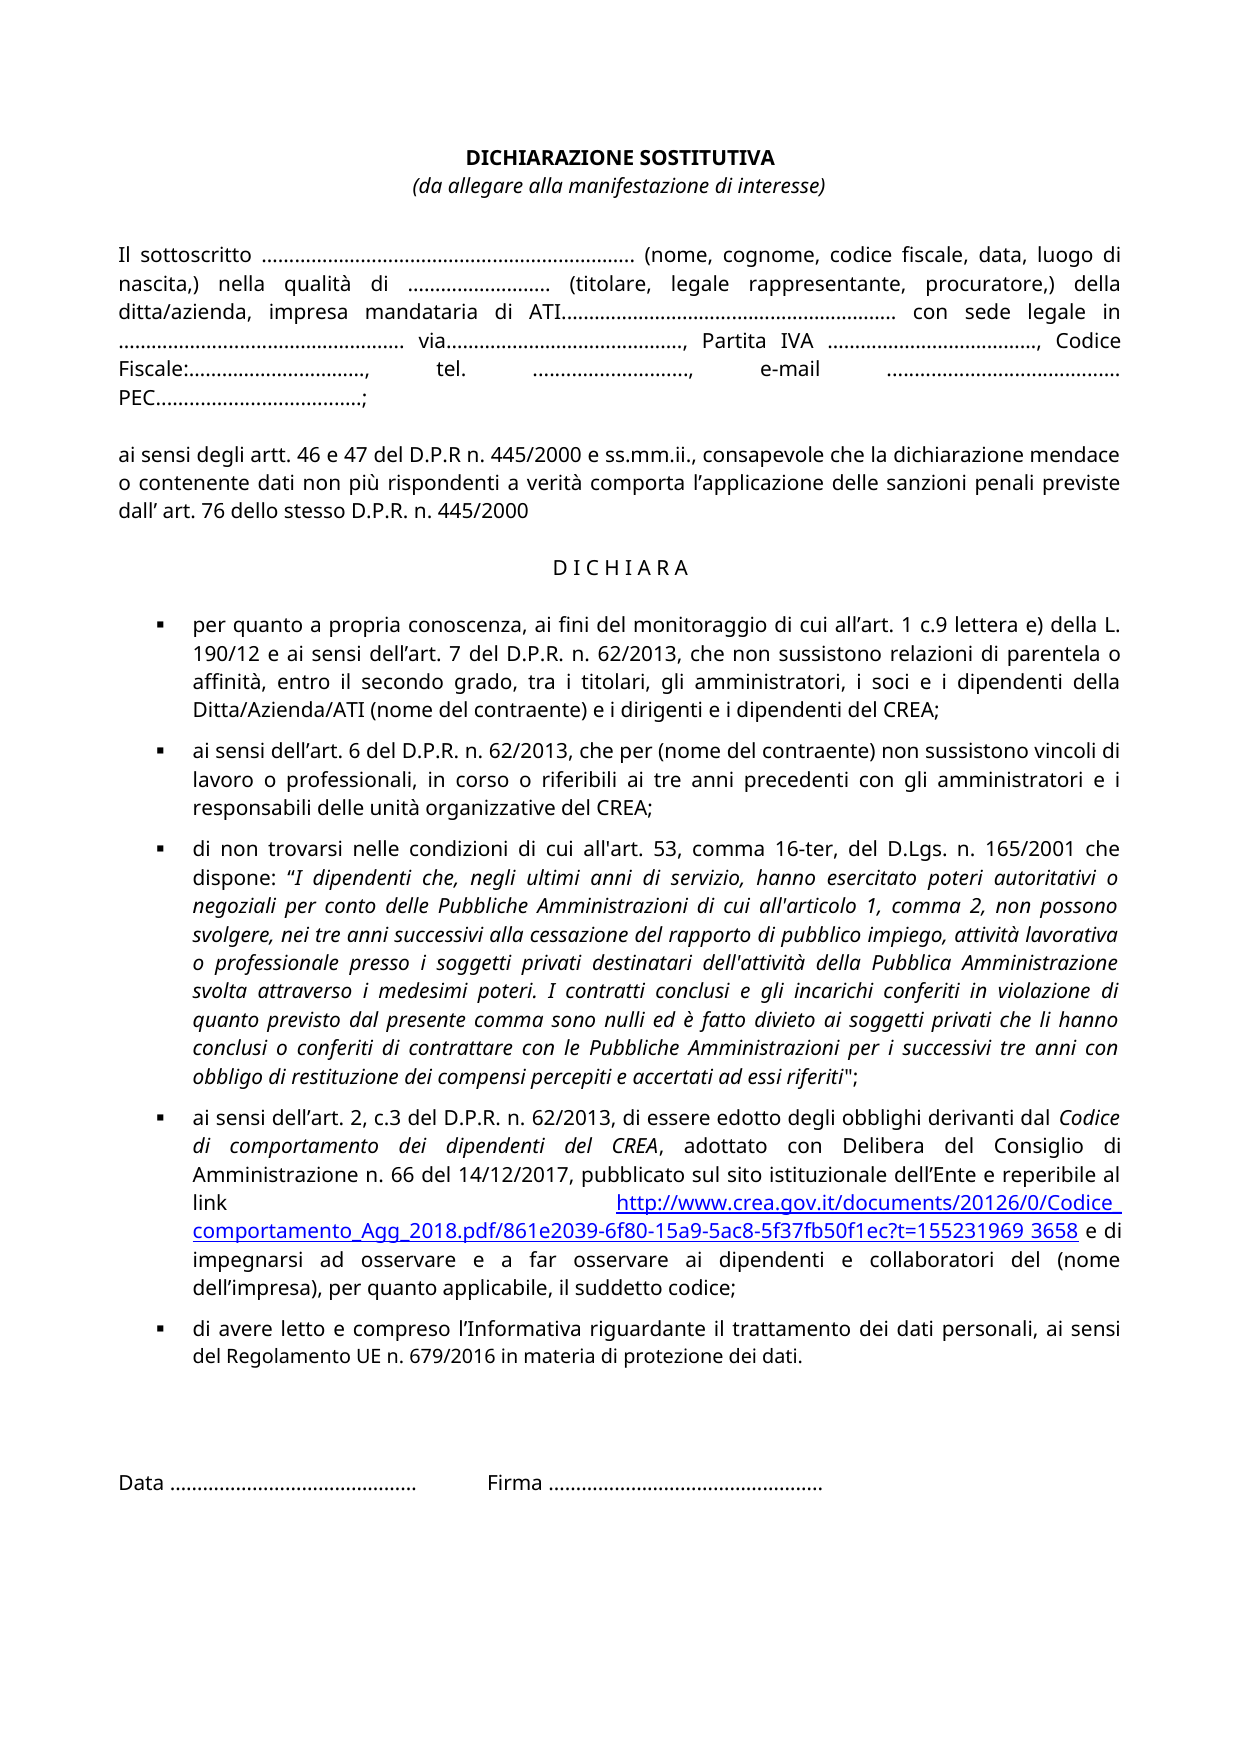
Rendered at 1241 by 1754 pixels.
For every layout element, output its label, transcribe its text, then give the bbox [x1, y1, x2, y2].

list per quanto a propria conoscenza, ai fini del monitoraggio di cui all’art. 1 c.9 lettera e) della L. 190/12 e ai sensi dell’art. 7 del D.P.R. n. 62/2013, che non sussistono relazioni di parentela o affinità, entro il secondo grado, tra i titolari, gli amministratori, i soci e i dipendenti della Ditta/Azienda/ATI (nome del contraente) e i dirigenti e i dipendenti del CREA; [155, 610, 1122, 724]
list ai sensi dell’art. 6 del D.P.R. n. 62/2013, che per (nome del contraente) non sussistono vincoli di lavoro o professionali, in corso o riferibili ai tre anni precedenti con gli amministratori e i responsabili delle unità organizzative del CREA; [155, 737, 1122, 822]
text (da allegare alla manifestazione di interesse) [118, 171, 1122, 200]
list ai sensi dell’art. 2, c.3 del D.P.R. n. 62/2013, di essere edotto degli obblighi derivanti dal Codice di comportamento dei dipendenti del CREA, adottato con Delibera del Consiglio di Amministrazione n. 66 del 14/12/2017, pubblicato sul sito istituzionale dell’Ente e reperibile al link http://www.crea.gov.it/documents/20126/0/Codice_ comportamento_Agg_2018.pdf/861e2039-6f80-15a9-5ac8-5f37fb50f1ec?t=155231969 3658 e di impegnarsi ad osservare e a far osservare ai dipendenti e collaboratori del (nome dell’impresa), per quanto applicabile, il suddetto codice; [155, 1103, 1122, 1302]
text Data ……………………………………… Firma ………………………………………….. [118, 1468, 1122, 1496]
text D I C H I A R A [118, 553, 1122, 582]
text ai sensi degli artt. 46 e 47 del D.P.R n. 445/2000 e ss.mm.ii., consapevole che la dichiarazione mendace o contenente dati non più rispondenti a verità comporta l’applicazione delle sanzioni penali previste dall’ art. 76 dello stesso D.P.R. n. 445/2000 [118, 440, 1122, 525]
text DICHIARAZIONE SOSTITUTIVA [118, 143, 1122, 171]
list di avere letto e compreso l’Informativa riguardante il trattamento dei dati personali, ai sensi del Regolamento UE n. 679/2016 in materia di protezione dei dati. [155, 1314, 1122, 1370]
list di non trovarsi nelle condizioni di cui all'art. 53, comma 16-ter, del D.Lgs. n. 165/2001 che dispone: “I dipendenti che, negli ultimi anni di servizio, hanno esercitato poteri autoritativi o negoziali per conto delle Pubbliche Amministrazioni di cui all'articolo 1, comma 2, non possono svolgere, nei tre anni successivi alla cessazione del rapporto di pubblico impiego, attività lavorativa o professionale presso i soggetti privati destinatari dell'attività della Pubblica Amministrazione svolta attraverso i medesimi poteri. I contratti conclusi e gli incarichi conferiti in violazione di quanto previsto dal presente comma sono nulli ed è fatto divieto ai soggetti privati che li hanno conclusi o conferiti di contrattare con le Pubbliche Amministrazioni per i successivi tre anni con obbligo di restituzione dei compensi percepiti e accertati ad essi riferiti"; [155, 834, 1122, 1090]
text Il sottoscritto ………………………………………………………….. (nome, cognome, codice fiscale, data, luogo di nascita,) nella qualità di …………………….. (titolare, legale rappresentante, procuratore,) della ditta/azienda, impresa mandataria di ATI.…………………………….…………………….. con sede legale in ……………….........……………………. via…………………………………...., Partita IVA ……….…………….…………, Codice Fiscale:………………..…………, tel. ............................, e-mail .......................................... PEC.....................................; [118, 241, 1122, 411]
